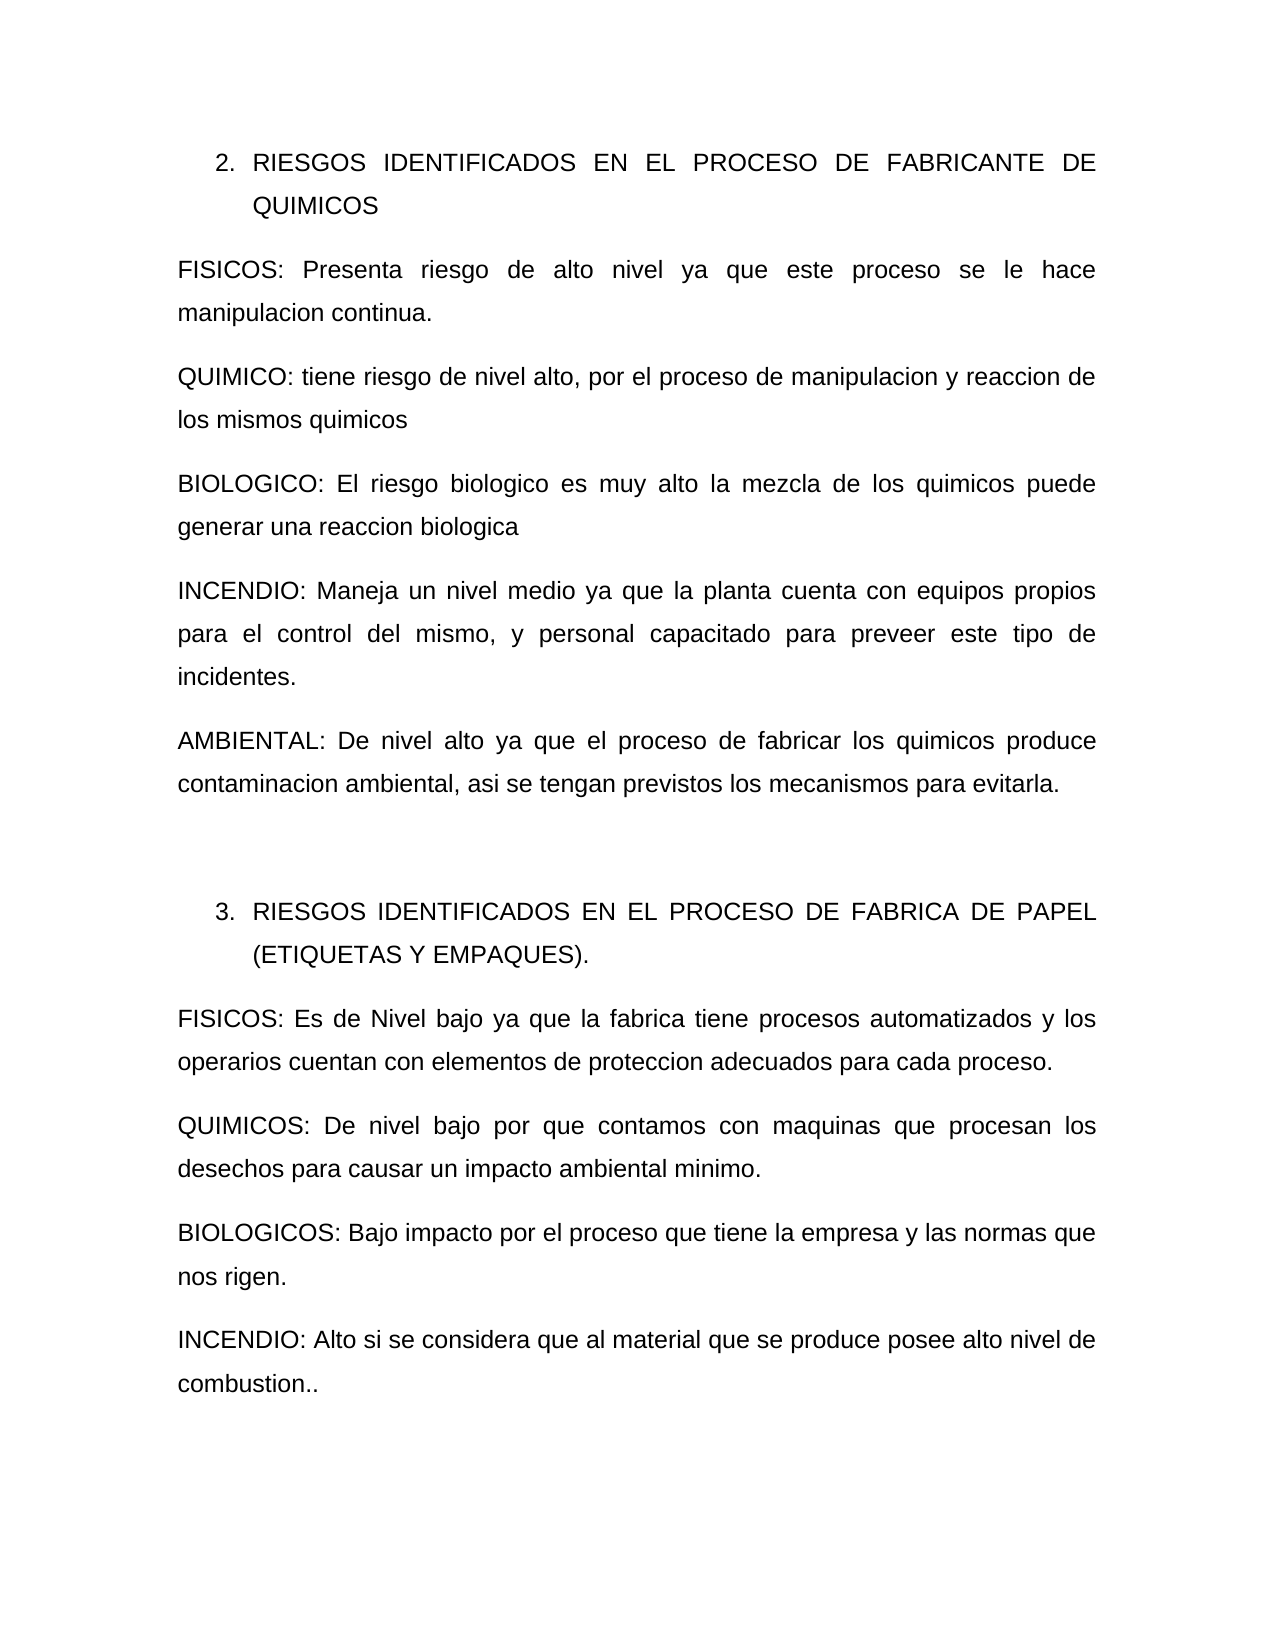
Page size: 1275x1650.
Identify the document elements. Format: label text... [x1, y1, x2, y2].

text AMBIENTAL: De nivel alto ya que el proceso de fabricar los quimicos produce contaminacion ambiental, asi se tengan previstos los mecanismos para evitarla. [177, 726, 1098, 798]
text FISICOS: Presenta riesgo de alto nivel ya que este proceso se le hace manipulacion continua. [177, 255, 1098, 327]
list RIESGOS IDENTIFICADOS EN EL PROCESO DE FABRICA DE PAPEL (ETIQUETAS Y EMPAQUES). [215, 897, 1098, 969]
text QUIMICOS: De nivel bajo por que contamos con maquinas que procesan los desechos para causar un impacto ambiental minimo. [177, 1111, 1098, 1183]
list RIESGOS IDENTIFICADOS EN EL PROCESO DE FABRICANTE DE QUIMICOS [215, 148, 1098, 219]
text BIOLOGICO: El riesgo biologico es muy alto la mezcla de los quimicos puede generar una reaccion biologica [177, 469, 1098, 541]
text QUIMICO: tiene riesgo de nivel alto, por el proceso de manipulacion y reaccion de los mismos quimicos [177, 362, 1098, 434]
text BIOLOGICOS: Bajo impacto por el proceso que tiene la empresa y las normas que nos rigen. [177, 1218, 1098, 1290]
text FISICOS: Es de Nivel bajo ya que la fabrica tiene procesos automatizados y los operarios cuentan con elementos de proteccion adecuados para cada proceso. [177, 1004, 1098, 1076]
text INCENDIO: Maneja un nivel medio ya que la planta cuenta con equipos propios para el control del mismo, y personal capacitado para preveer este tipo de incidentes. [177, 576, 1098, 691]
text INCENDIO: Alto si se considera que al material que se produce posee alto nivel de combustion.. [177, 1326, 1098, 1397]
